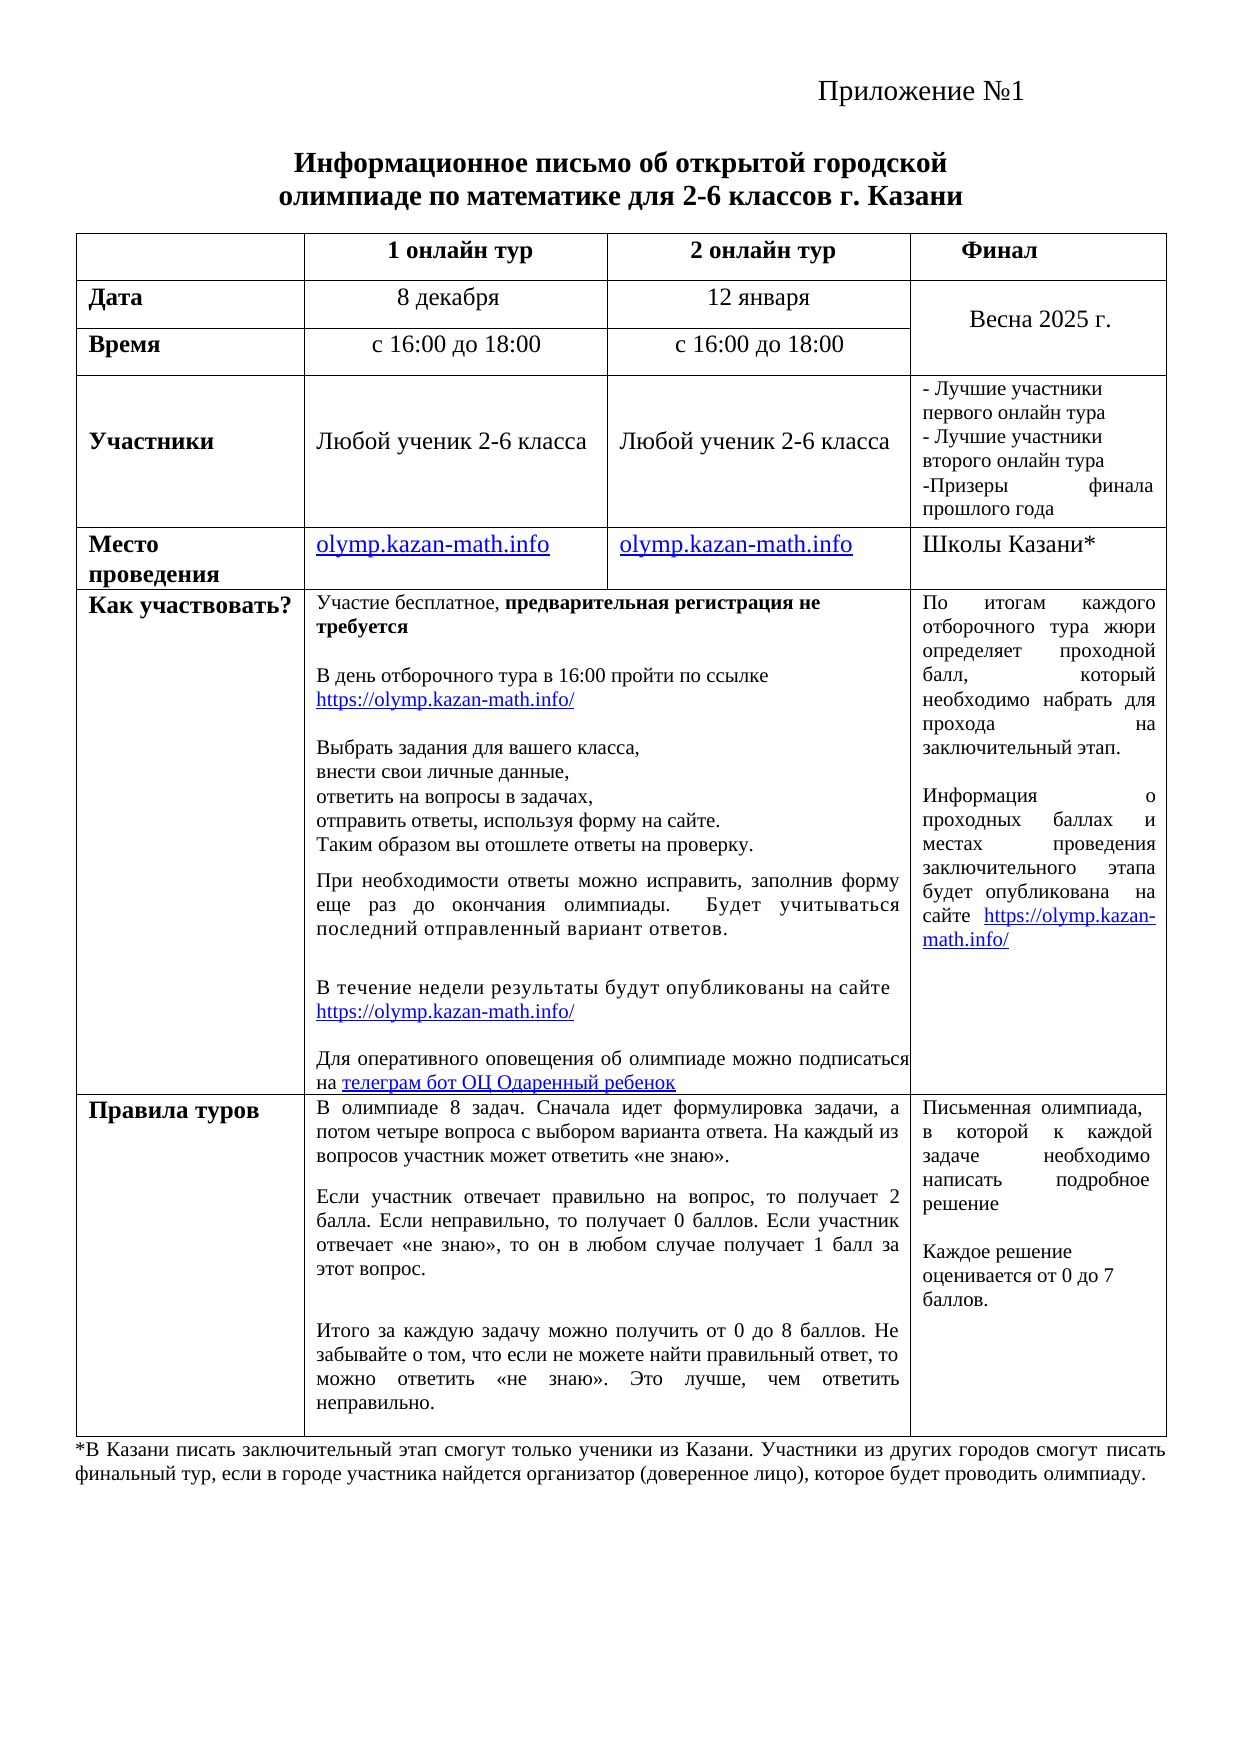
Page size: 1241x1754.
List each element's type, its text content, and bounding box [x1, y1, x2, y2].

title Информационное письмо об открытой городской [176, 145, 1065, 178]
table_cell По итогам каждого отборочного тура жюри определяет проходной балл, который необходимо набрать для прохода на заключительный этап. Информация о проходных баллах и местах проведения заключительного этапа будет опубликована на сайте https://olymp.kazan-math.info/ [911, 590, 1166, 1094]
table_cell 12 января [608, 281, 910, 327]
table_cell Школы Казани* [911, 528, 1166, 589]
table_cell Письменная олимпиада, в которой к каждой задаче необходимо написать подробное решение Каждое решение оценивается от 0 до 7 баллов. [911, 1095, 1166, 1311]
table_header Финал [911, 234, 1166, 280]
table_cell [77, 1311, 304, 1436]
table_cell Участие бесплатное, предварительная регистрация не требуется В день отборочного тура в 16:00 пройти по ссылке https://olymp.kazan-math.info/ Выбрать задания для вашего класса, внести свои личные данные, ответить на вопросы в задачах, отправить ответы, используя форму на сайте. Таким образом вы отошлете ответы на проверку. [305, 590, 910, 856]
table_cell - Лучшие участники первого онлайн тура - Лучшие участники второго онлайн тура -Призеры финала прошлого года [911, 376, 1166, 527]
title олимпиаде по математике для 2-6 классов г. Казани [176, 178, 1065, 212]
table_cell Место проведения [77, 528, 304, 589]
table_header 1 онлайн тур [305, 234, 607, 280]
table_cell с 16:00 до 18:00 [305, 329, 607, 374]
table_cell с 16:00 до 18:00 [608, 329, 910, 374]
table_cell Как участвовать? [77, 590, 304, 856]
table_header 2 онлайн тур [608, 234, 910, 280]
table_cell [77, 856, 304, 1094]
table_cell В олимпиаде 8 задач. Сначала идет формулировка задачи, а потом четыре вопроса с выбором варианта ответа. На каждый из вопросов участник может ответить «не знаю». Если участник отвечает правильно на вопрос, то получает 2 балла. Если неправильно, то получает 0 баллов. Если участник отвечает «не знаю», то он в любом случае получает 1 балл за этот вопрос. [305, 1095, 910, 1311]
table_cell Дата [77, 281, 304, 327]
table_cell Любой ученик 2-6 класса [608, 376, 910, 527]
text *В Казани писать заключительный этап смогут только ученики из Казани. Участники из других городов смогут писать финальный тур, если в городе участника найдется организатор (доверенное лицо), которое будет проводить олимпиаду. [75, 1437, 1166, 1485]
table_cell [911, 1311, 1166, 1436]
table_cell Любой ученик 2-6 класса [305, 376, 607, 527]
table_cell Время [77, 329, 304, 374]
table_cell olymp.kazan-math.info [608, 528, 910, 589]
table_cell olymp.kazan-math.info [305, 528, 607, 589]
table_cell Итого за каждую задачу можно получить от 0 до 8 баллов. Не забывайте о том, что если не можете найти правильный ответ, то можно ответить «не знаю». Это лучше, чем ответить неправильно. [305, 1311, 910, 1436]
table_cell Правила туров [77, 1095, 304, 1311]
table_header [77, 234, 304, 280]
table_cell 8 декабря [305, 281, 607, 327]
table_cell Участники [77, 376, 304, 527]
table_cell Весна 2025 г. [911, 281, 1166, 374]
table_cell При необходимости ответы можно исправить, заполнив форму еще раз до окончания олимпиады. Будет учитываться последний отправленный вариант ответов. В течение недели результаты будут опубликованы на сайте https://olymp.kazan-math.info/ Для оперативного оповещения об олимпиаде можно подписаться на телеграм бот ОЦ Одаренный ребенок [305, 856, 910, 1094]
text Приложение №1 [818, 73, 1237, 106]
